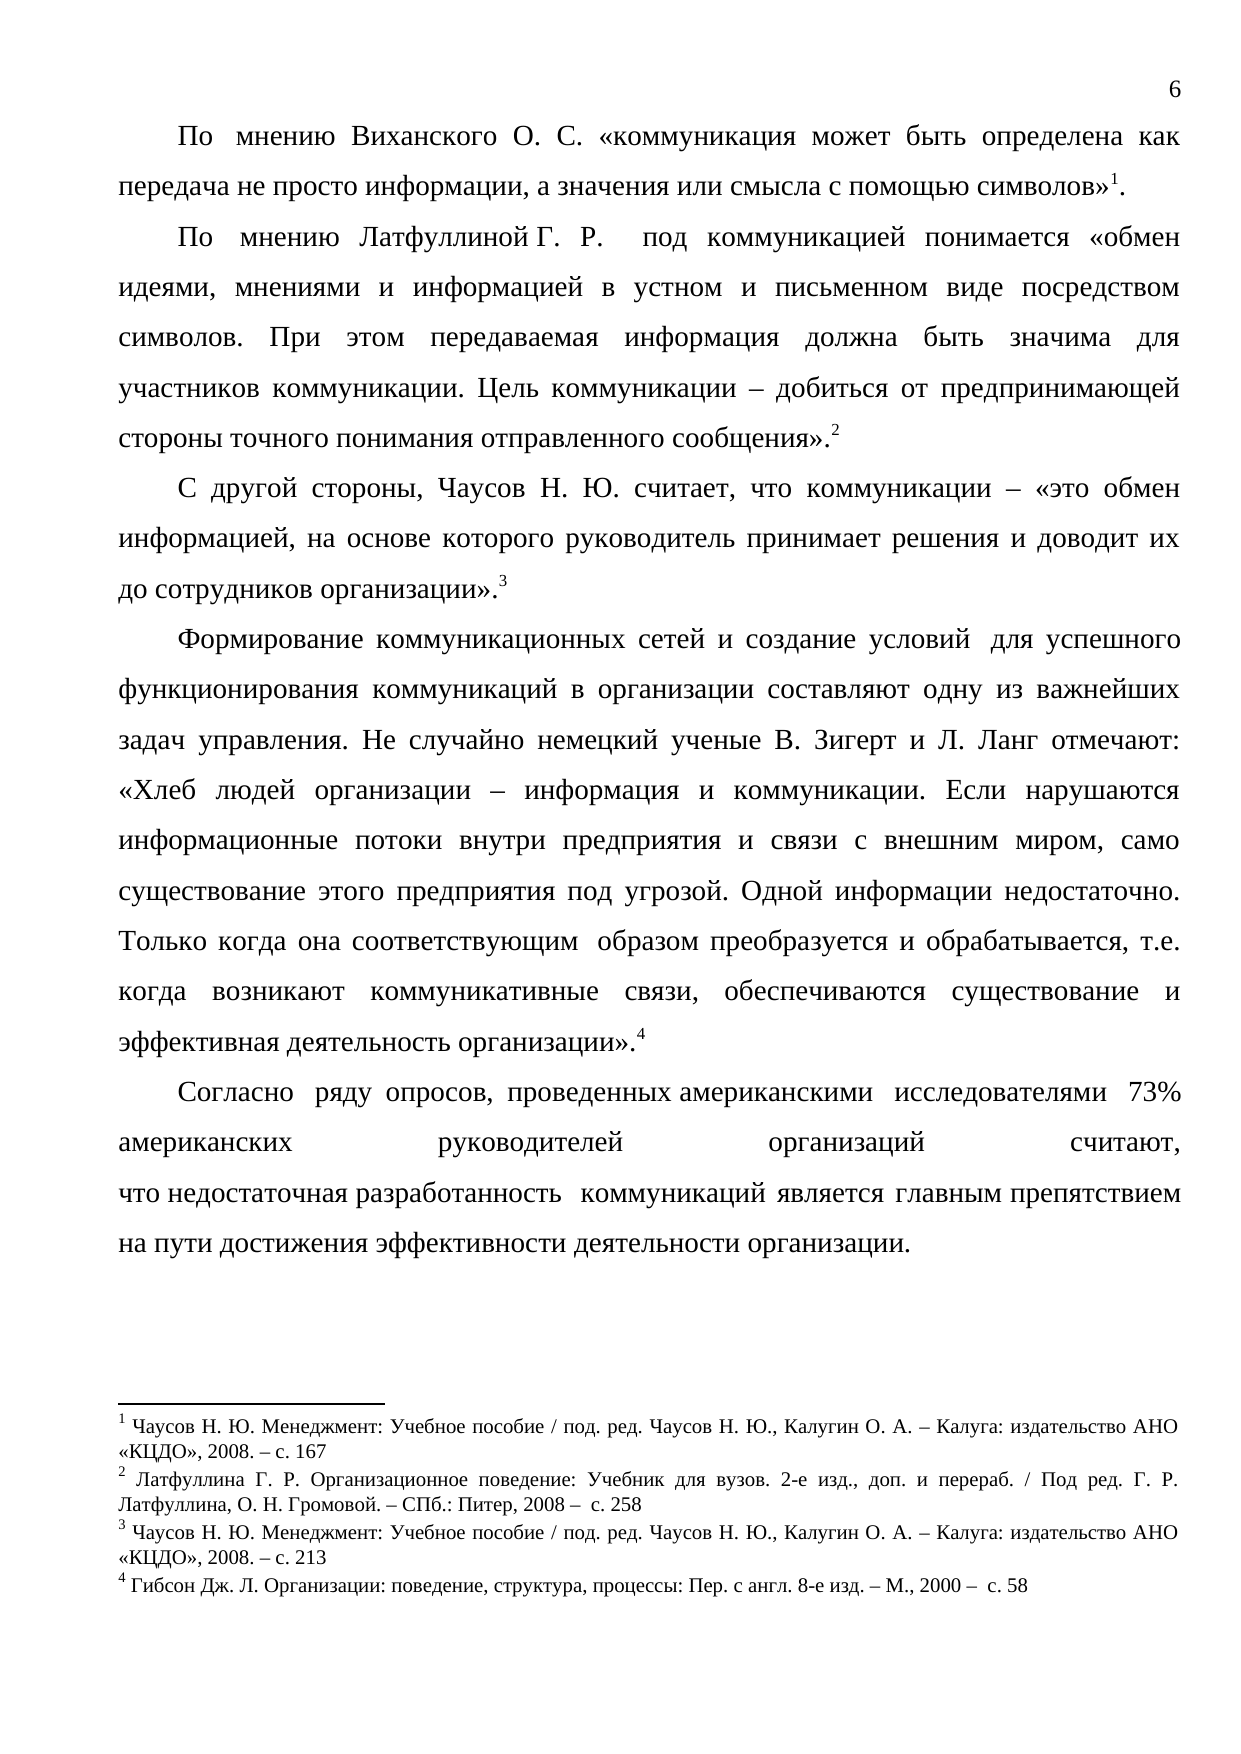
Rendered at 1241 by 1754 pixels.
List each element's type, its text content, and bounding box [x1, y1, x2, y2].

text По мнению Виханского О. С. «коммуникация может быть определена как передача не просто информации, а значения или смысла с помощью символов». [118, 118, 1181, 202]
text По мнению Латфуллиной Г. Р. под коммуникацией понимается «обмен идеями, мнениями и информацией в устном и письменном виде посредством символов. При этом передаваемая информация должна быть значима для участников коммуникации. Цель коммуникации – добиться от предпринимающей стороны точного понимания отправленного сообщения». [118, 219, 1181, 453]
text Формирование коммуникационных сетей и создание условий для успешного функционирования коммуникаций в организации составляют одну из важнейших задач управления. Не случайно немецкий ученые В. Зигерт и Л. Ланг отмечают: «Хлеб людей организации – информация и коммуникации. Если нарушаются информационные потоки внутри предприятия и связи с внешним миром, само существование этого предприятия под угрозой. Одной информации недостаточно. Только когда она соответствующим образом преобразуется и обрабатывается, т.е. когда возникают коммуникативные связи, обеспечиваются существование и эффективная деятельность организации». [118, 621, 1181, 1057]
text Согласно ряду опросов, проведенных американскими исследователями 73% американских руководителей организаций считают, что недостаточная разработанность коммуникаций является главным препятствием на пути достижения эффективности деятельности организации. [118, 1074, 1181, 1258]
text С другой стороны, Чаусов Н. Ю. считает, что коммуникации – «это обмен информацией, на основе которого руководитель принимает решения и доводит их до сотрудников организации». [118, 470, 1181, 604]
